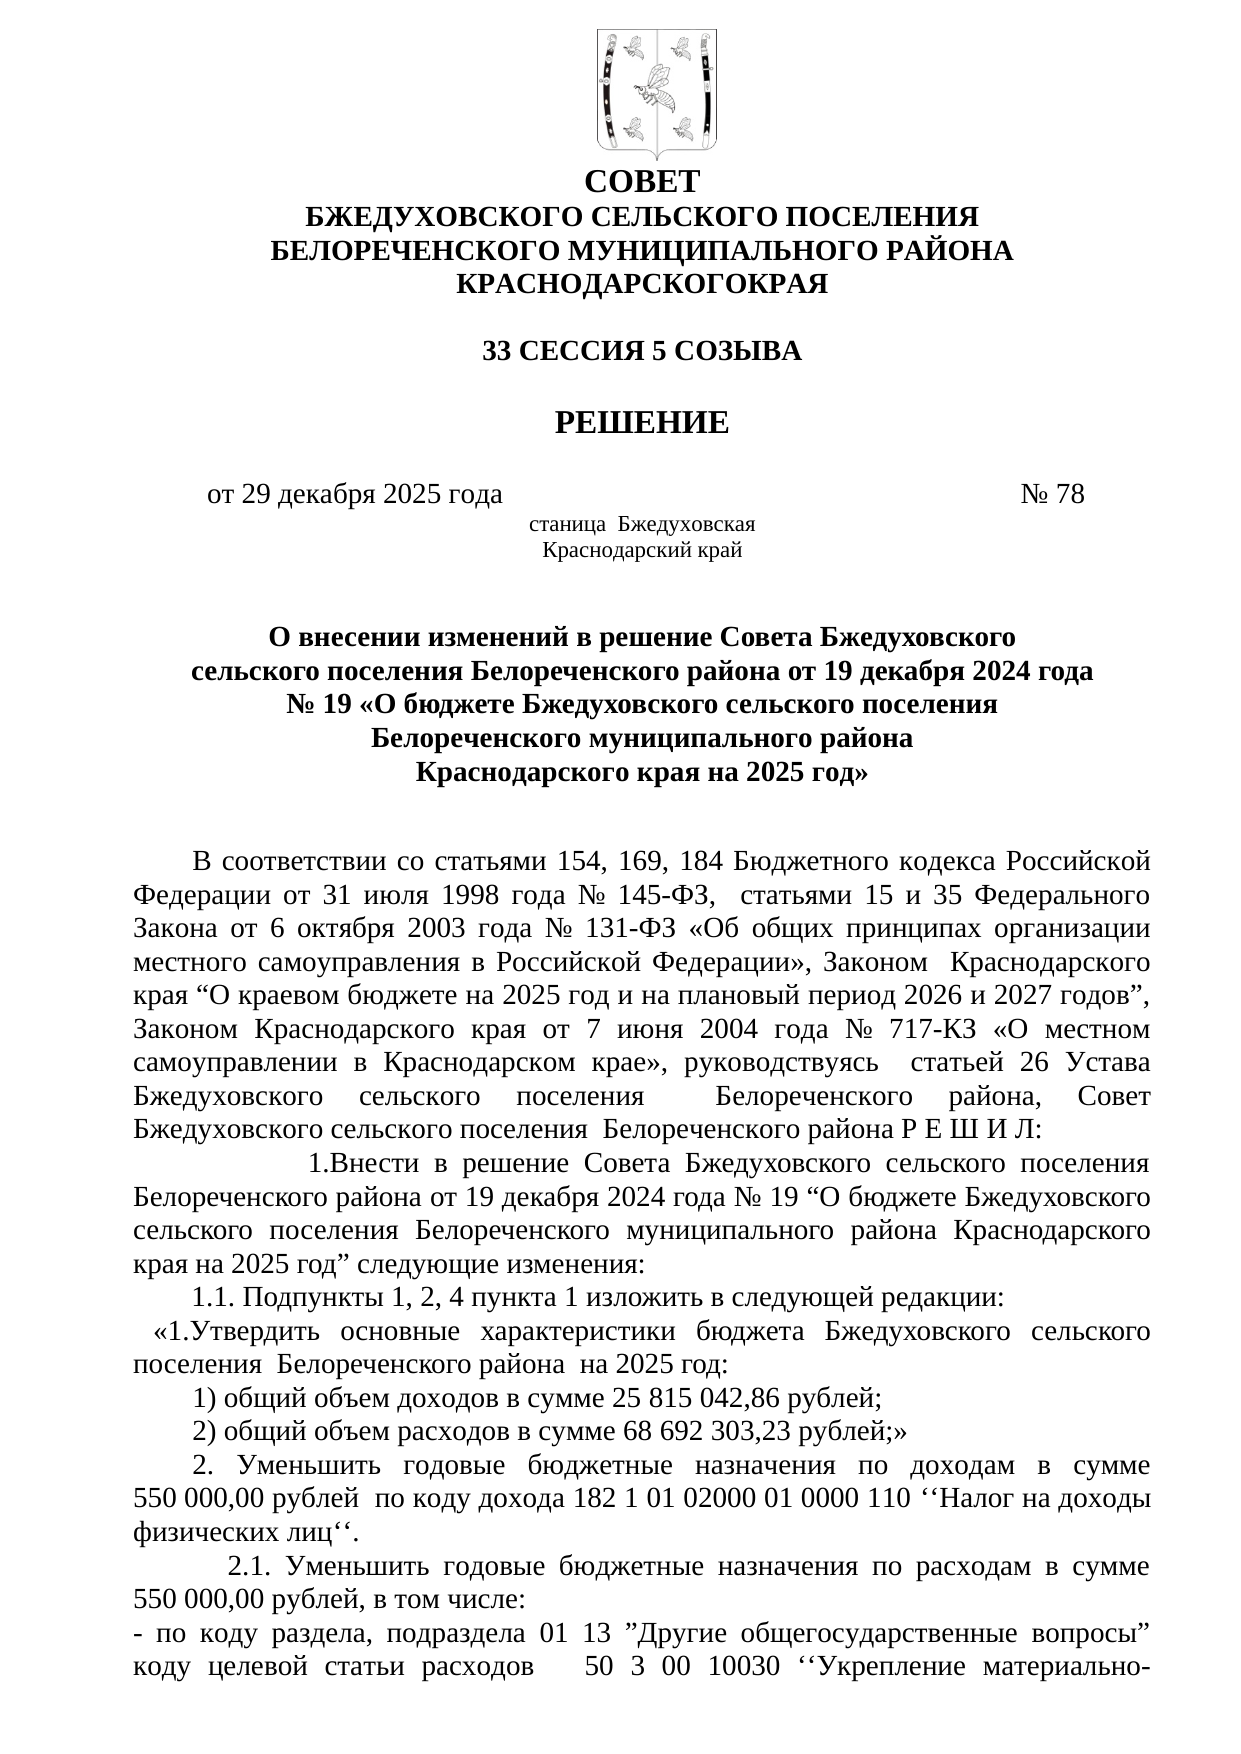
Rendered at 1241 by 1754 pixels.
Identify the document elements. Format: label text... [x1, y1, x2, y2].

text 1) общий объем доходов в сумме 25 815 042,86 рублей; [133, 1380, 1152, 1413]
subtitle Краснодарского края на 2025 год» [133, 754, 1152, 787]
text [133, 1615, 1152, 1682]
title БЖЕДУХОВСКОГО СЕЛЬСКОГО ПОСЕЛЕНИЯ [133, 199, 1152, 233]
subtitle Белореченского муниципального района [133, 720, 1152, 754]
text 1.Внести в решение Совета Бжедуховского сельского поселения Белореченского района от 19 декабря 2024 года № 19 “О бюджете Бжедуховского сельского поселения Белореченского муниципального района Краснодарского края на 2025 год” следующие изменения: [133, 1145, 1152, 1279]
text «1.Утвердить основные характеристики бюджета Бжедуховского сельского поселения Белореченского района на 2025 год: [133, 1313, 1152, 1380]
text 2) общий объем расходов в сумме 68 692 303,23 рублей;» [133, 1413, 1152, 1447]
text 2. Уменьшить годовые бюджетные назначения по доходам в сумме 550 000,00 рублей по коду дохода 182 1 01 02000 01 0000 110 ‘‘Налог на доходы физических лиц‘‘. [133, 1447, 1152, 1548]
text от 29 декабря 2025 года № 78 [133, 477, 1152, 510]
text № 19 «О бюджете Бжедуховского сельского поселения [133, 687, 1152, 720]
text КРАСНОДАРСКОГОКРАЯ [133, 266, 1152, 300]
text 1.1. Подпункты 1, 2, 4 пункта 1 изложить в следующей редакции: [133, 1279, 1152, 1313]
picture [597, 29, 717, 161]
subtitle В соответствии со статьями 154, 169, 184 Бюджетного кодекса Российской Федерации от 31 июля 1998 года № 145-ФЗ, статьями 15 и 35 Федерального Закона от 6 октября 2003 года № 131-ФЗ «Об общих принципах организации местного самоуправления в Российской Федерации», Законом Краснодарского края “О краевом бюджете на 2025 год и на плановый период 2026 и 2027 годов”, Законом Краснодарского края от 7 июня 2004 года № 717-КЗ «О местном самоуправлении в Краснодарском крае», руководствуясь статьей 26 Устава Бжедуховского сельского поселения Белореченского района, Совет Бжедуховского сельского поселения Белореченского района Р Е Ш И Л: [133, 843, 1152, 1145]
text БЕЛОРЕЧЕНСКОГО МУНИЦИПАЛЬНОГО РАЙОНА [133, 233, 1152, 266]
text Краснодарский край [133, 536, 1152, 563]
title СОВЕТ [133, 161, 1152, 199]
text РЕШЕНИЕ [133, 403, 1152, 441]
text 2.1. Уменьшить годовые бюджетные назначения по расходам в сумме 550 000,00 рублей, в том числе: [133, 1548, 1152, 1615]
text О внесении изменений в решение Совета Бжедуховского [133, 619, 1152, 653]
text станица Бжедуховская [133, 510, 1152, 536]
text сельского поселения Белореченского района от 19 декабря 2024 года [133, 653, 1152, 687]
text 33 СЕССИЯ 5 СОЗЫВА [133, 333, 1152, 367]
